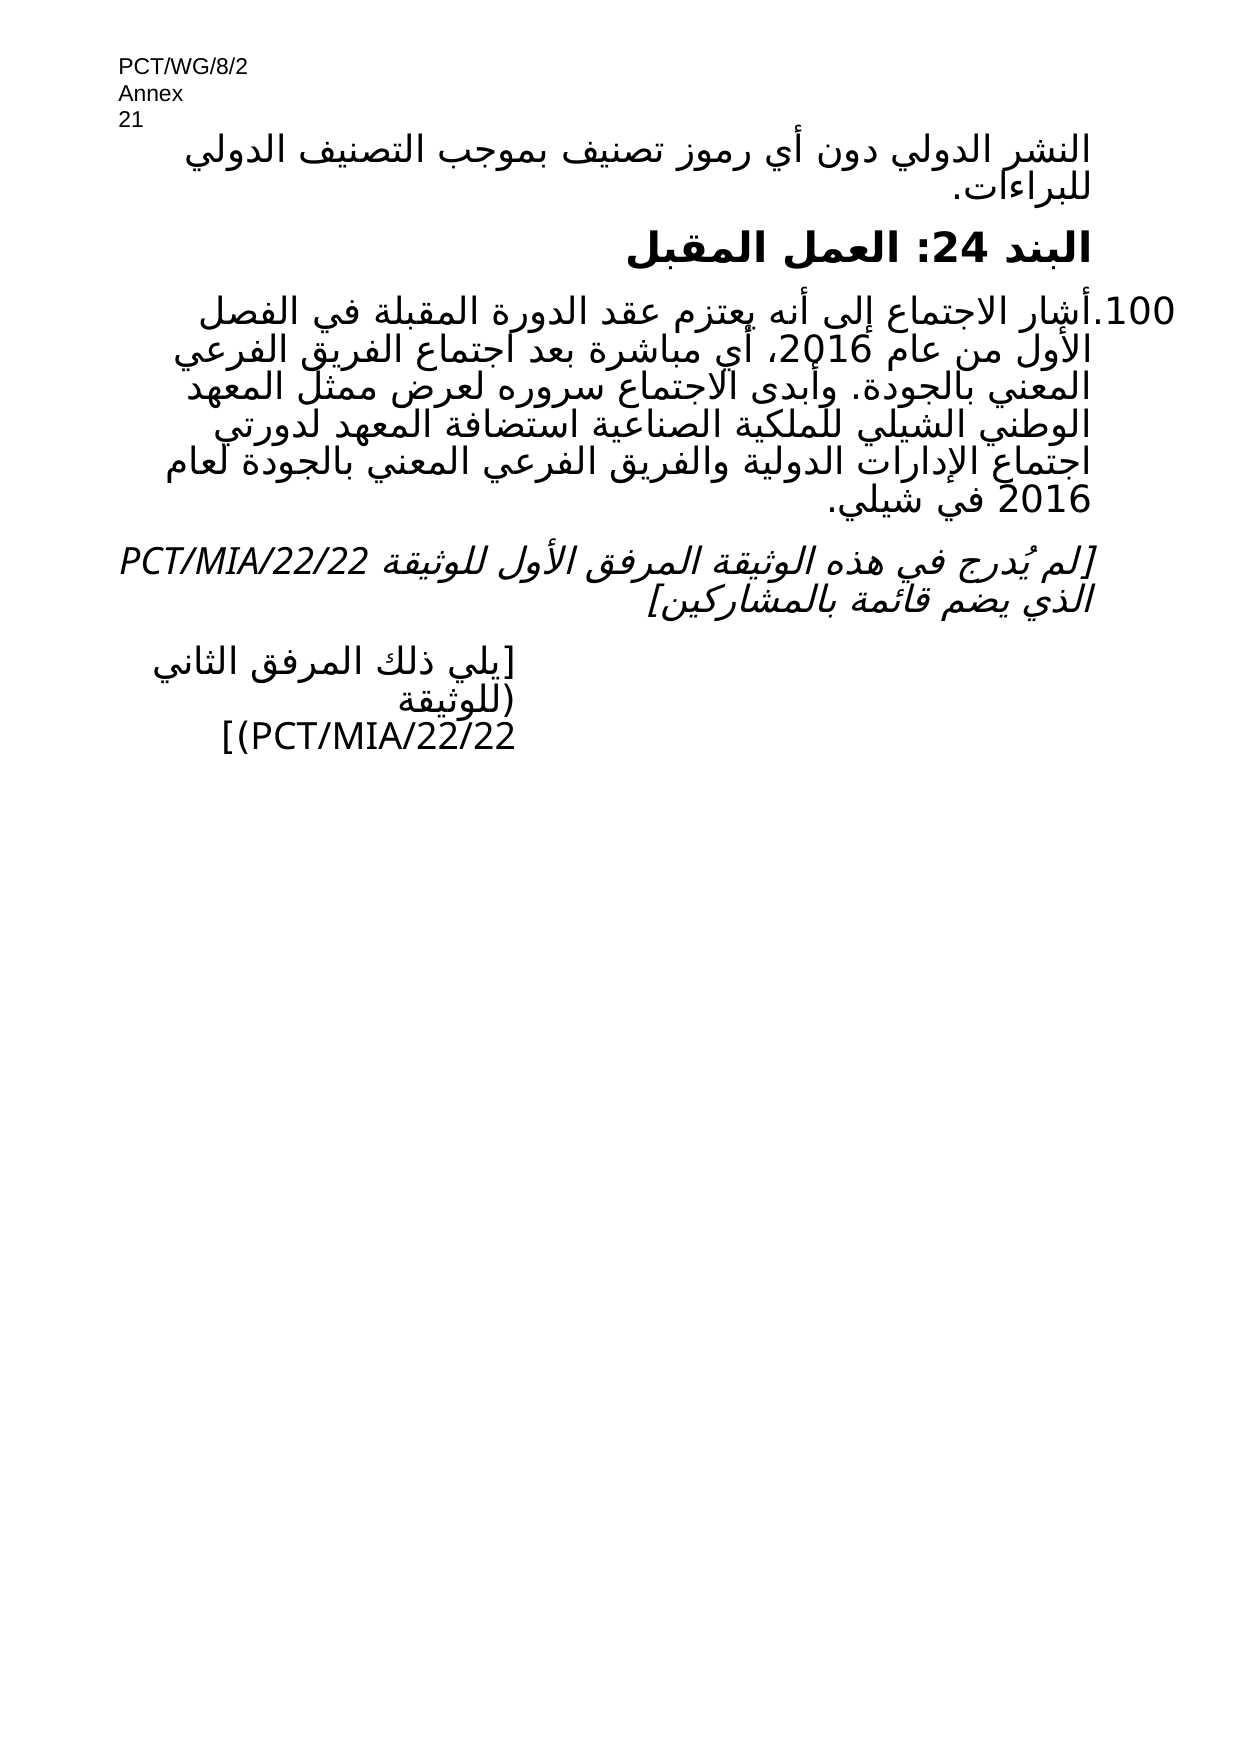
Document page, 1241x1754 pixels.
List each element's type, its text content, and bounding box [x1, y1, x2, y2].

text [لم يُدرج في هذه الوثيقة المرفق الأول للوثيقة PCT/MIA/22/22 الذي يضم قائمة بالمشاركين] [118, 545, 1093, 620]
text البند 24: العمل المقبل [118, 232, 1092, 270]
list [118, 132, 1093, 207]
text [يلي ذلك المرفق الثاني (للوثيقة PCT/MIA/22/22)] [118, 645, 516, 757]
list أشار الاجتماع إلى أنه يعتزم عقد الدورة المقبلة في الفصل الأول من عام 2016، أي مباشرة بعد اجتماع الفريق الفرعي المعني بالجودة. وأبدى الاجتماع سروره لعرض ممثل المعهد الوطني الشيلي للملكية الصناعية استضافة المعهد لدورتي اجتماع الإدارات الدولية والفريق الفرعي المعني بالجودة لعام 2016 في شيلي. [118, 295, 1093, 520]
